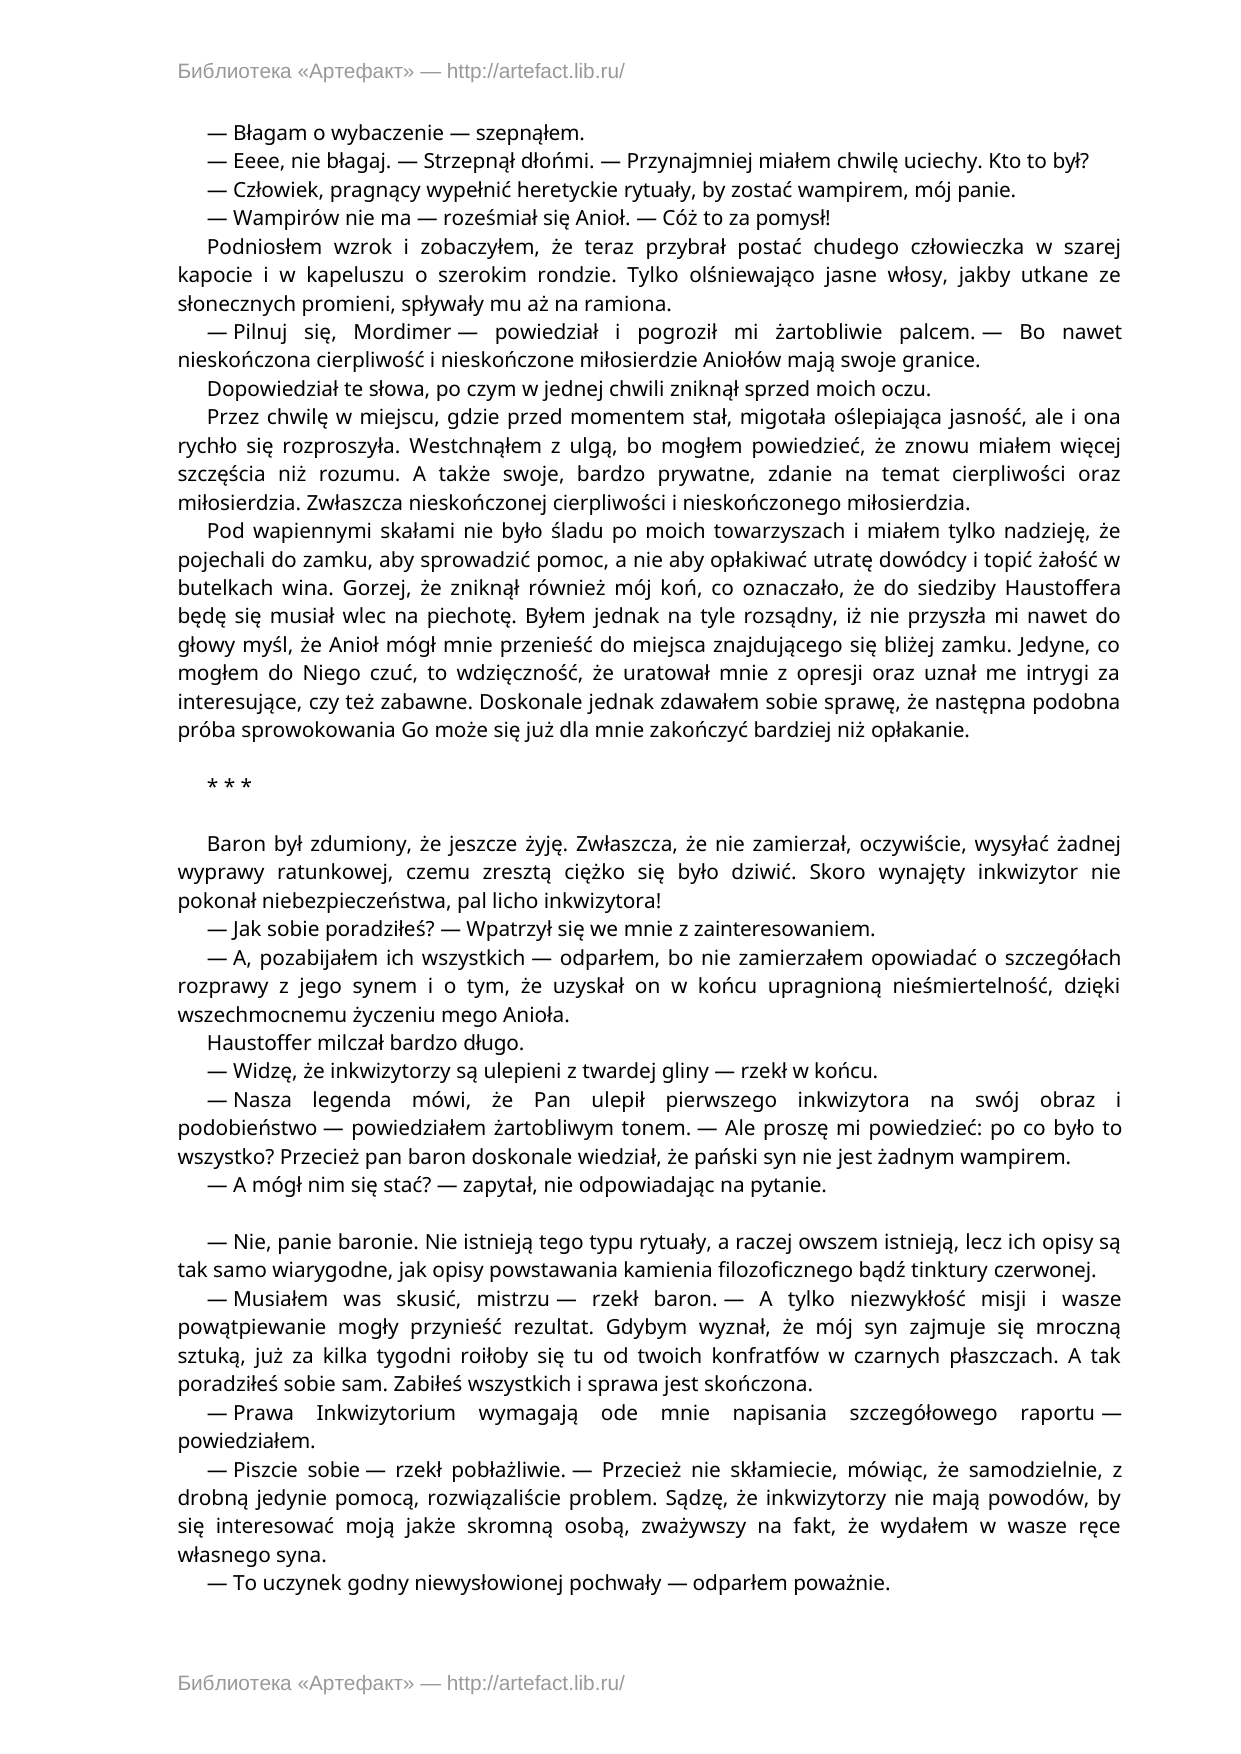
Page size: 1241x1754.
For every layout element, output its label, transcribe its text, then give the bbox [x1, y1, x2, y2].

text Przez chwilę w miejscu, gdzie przed momentem stał, migotała oślepiająca jasność, ale i ona rychło się rozproszyła. Westchnąłem z ulgą, bo mogłem powiedzieć, że znowu miałem więcej szczęścia niż rozumu. A także swoje, bardzo prywatne, zdanie na temat cierpliwości oraz miłosierdzia. Zwłaszcza nieskończonej cierpliwości i nieskończonego miłosierdzia. [177, 402, 1122, 516]
text — A, pozabijałem ich wszystkich — odparłem, bo nie zamierzałem opowiadać o szczegółach rozprawy z jego synem i o tym, że uzyskał on w końcu upragnioną nieśmiertelność, dzięki wszechmocnemu życzeniu mego Anioła. [177, 943, 1122, 1028]
text — Pilnuj się, Mordimer — powiedział i pogroził mi żartobliwie palcem. — Bo nawet nieskończona cierpliwość i nieskończone miłosierdzie Aniołów mają swoje granice. [177, 317, 1122, 374]
text — Nie, panie baronie. Nie istnieją tego typu rytuały, a raczej owszem istnieją, lecz ich opisy są tak samo wiarygodne, jak opisy powstawania kamienia filozoficznego bądź tinktury czerwonej. [177, 1227, 1122, 1284]
text Haustoffer milczał bardzo długo. [177, 1028, 1122, 1057]
text — A mógł nim się stać? — zapytał, nie odpowiadając na pytanie. [177, 1170, 1122, 1199]
text — Widzę, że inkwizytorzy są ulepieni z twardej gliny — rzekł w końcu. [177, 1057, 1122, 1085]
text — Prawa Inkwizytorium wymagają ode mnie napisania szczegółowego raportu — powiedziałem. [177, 1398, 1122, 1455]
text — Wampirów nie ma — roześmiał się Anioł. — Cóż to za pomysł! [177, 203, 1122, 232]
text — To uczynek godny niewysłowionej pochwały — odparłem poważnie. [177, 1568, 1122, 1597]
text — Nasza legenda mówi, że Pan ulepił pierwszego inkwizytora na swój obraz i podobieństwo — powiedziałem żartobliwym tonem. — Ale proszę mi powiedzieć: po co było to wszystko? Przecież pan baron doskonale wiedział, że pański syn nie jest żadnym wampirem. [177, 1085, 1122, 1170]
text Podniosłem wzrok i zobaczyłem, że teraz przybrał postać chudego człowieczka w szarej kapocie i w kapeluszu o szerokim rondzie. Tylko olśniewająco jasne włosy, jakby utkane ze słonecznych promieni, spływały mu aż na ramiona. [177, 232, 1122, 317]
text Pod wapiennymi skałami nie było śladu po moich towarzyszach i miałem tylko nadzieję, że pojechali do zamku, aby sprowadzić pomoc, a nie aby opłakiwać utratę dowódcy i topić żałość w butelkach wina. Gorzej, że zniknął również mój koń, co oznaczało, że do siedziby Haustoffera będę się musiał wlec na piechotę. Byłem jednak na tyle rozsądny, iż nie przyszła mi nawet do głowy myśl, że Anioł mógł mnie przenieść do miejsca znajdującego się bliżej zamku. Jedyne, co mogłem do Niego czuć, to wdzięczność, że uratował mnie z opresji oraz uznał me intrygi za interesujące, czy też zabawne. Doskonale jednak zdawałem sobie sprawę, że następna podobna próba sprowokowania Go może się już dla mnie zakończyć bardziej niż opłakanie. [177, 516, 1122, 744]
text * * * [177, 772, 1122, 801]
text — Błagam o wybaczenie — szepnąłem. [177, 118, 1122, 147]
text Dopowiedział te słowa, po czym w jednej chwili zniknął sprzed moich oczu. [177, 374, 1122, 402]
text — Eeee, nie błagaj. — Strzepnął dłońmi. — Przynajmniej miałem chwilę uciechy. Kto to był? [177, 147, 1122, 175]
text Baron był zdumiony, że jeszcze żyję. Zwłaszcza, że nie zamierzał, oczywiście, wysyłać żadnej wyprawy ratunkowej, czemu zresztą ciężko się było dziwić. Skoro wynajęty inkwizytor nie pokonał niebezpieczeństwa, pal licho inkwizytora! [177, 829, 1122, 914]
text — Jak sobie poradziłeś? — Wpatrzył się we mnie z zainteresowaniem. [177, 914, 1122, 943]
text — Musiałem was skusić, mistrzu — rzekł baron. — A tylko niezwykłość misji i wasze powątpiewanie mogły przynieść rezultat. Gdybym wyznał, że mój syn zajmuje się mroczną sztuką, już za kilka tygodni roiłoby się tu od twoich konfratfów w czarnych płaszczach. A tak poradziłeś sobie sam. Zabiłeś wszystkich i sprawa jest skończona. [177, 1284, 1122, 1398]
text — Piszcie sobie — rzekł pobłażliwie. — Przecież nie skłamiecie, mówiąc, że samodzielnie, z drobną jedynie pomocą, rozwiązaliście problem. Sądzę, że inkwizytorzy nie mają powodów, by się interesować moją jakże skromną osobą, zważywszy na fakt, że wydałem w wasze ręce własnego syna. [177, 1455, 1122, 1568]
text — Człowiek, pragnący wypełnić heretyckie rytuały, by zostać wampirem, mój panie. [177, 175, 1122, 203]
